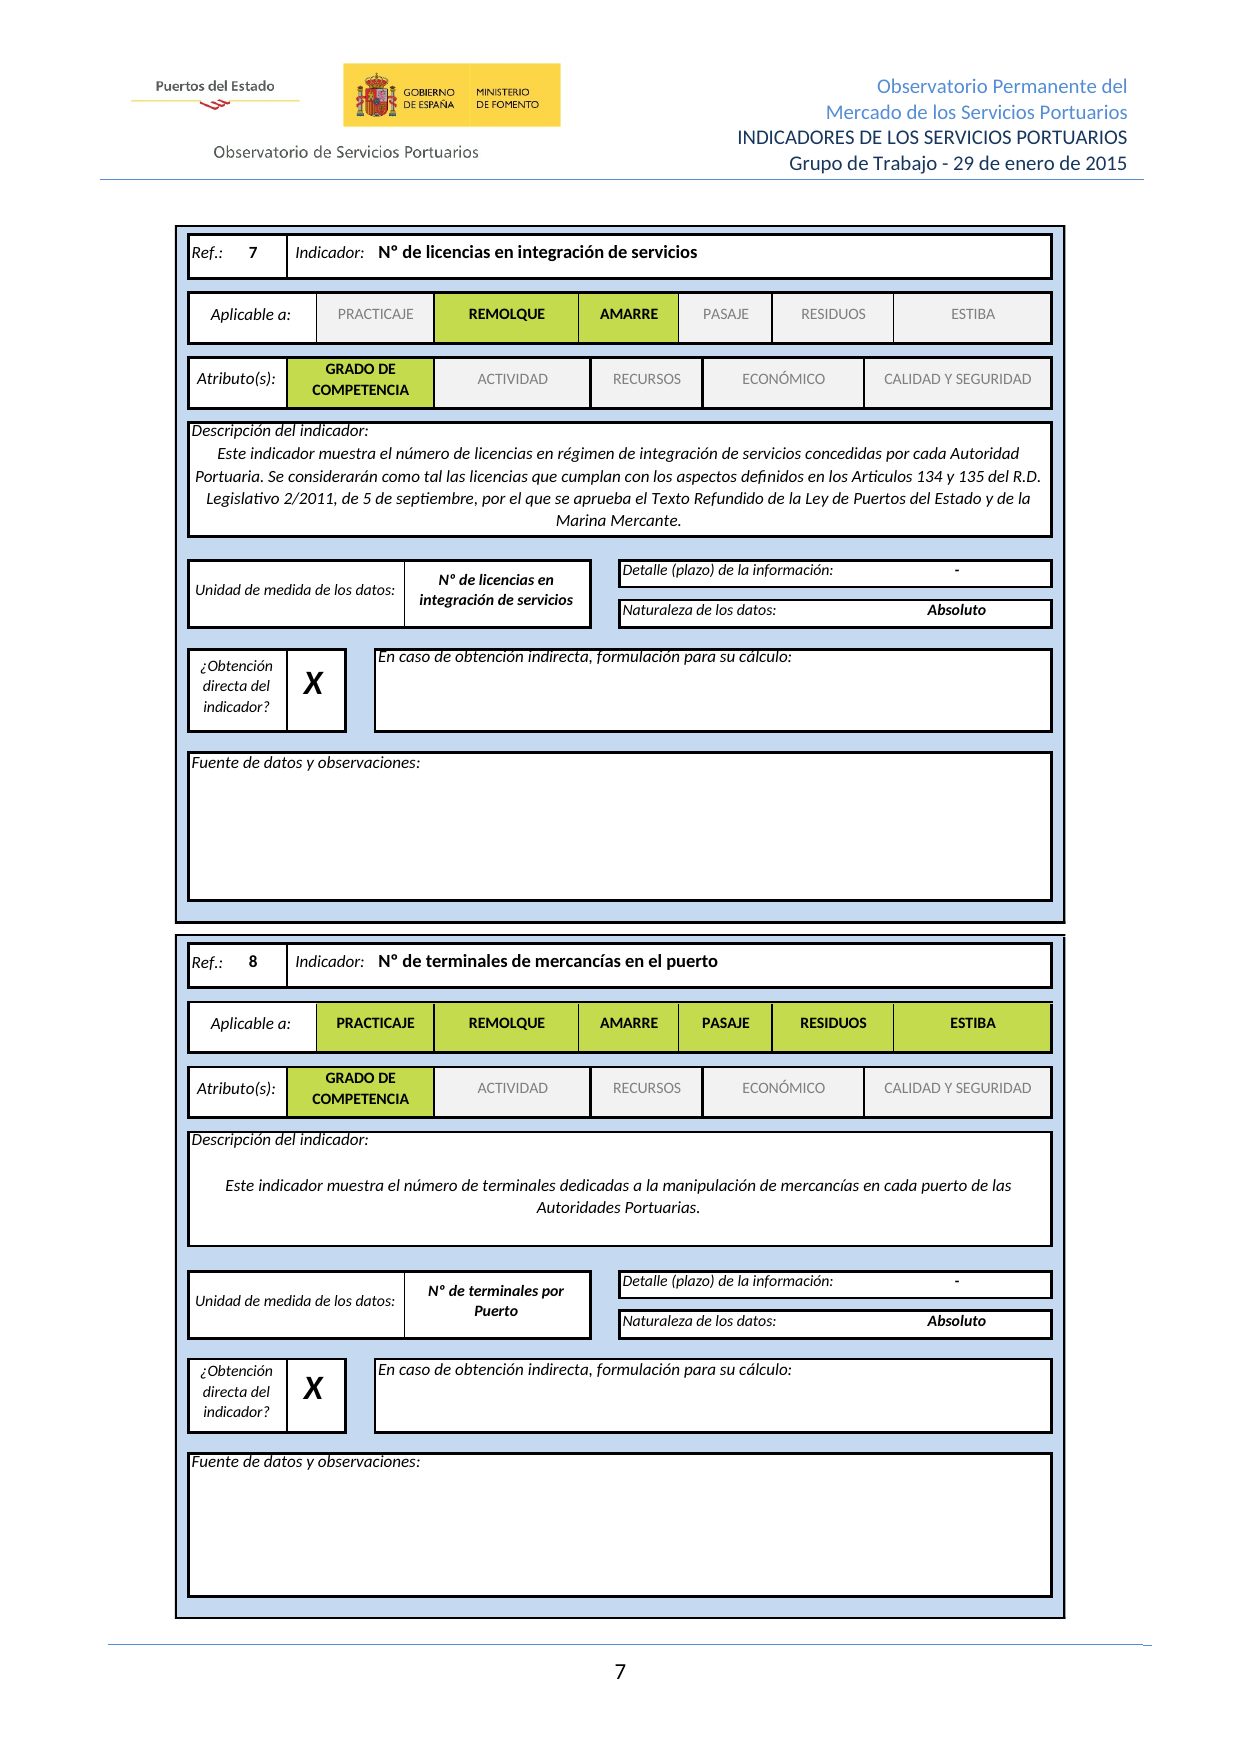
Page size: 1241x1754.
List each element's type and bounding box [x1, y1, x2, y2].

picture [112, 46, 579, 164]
